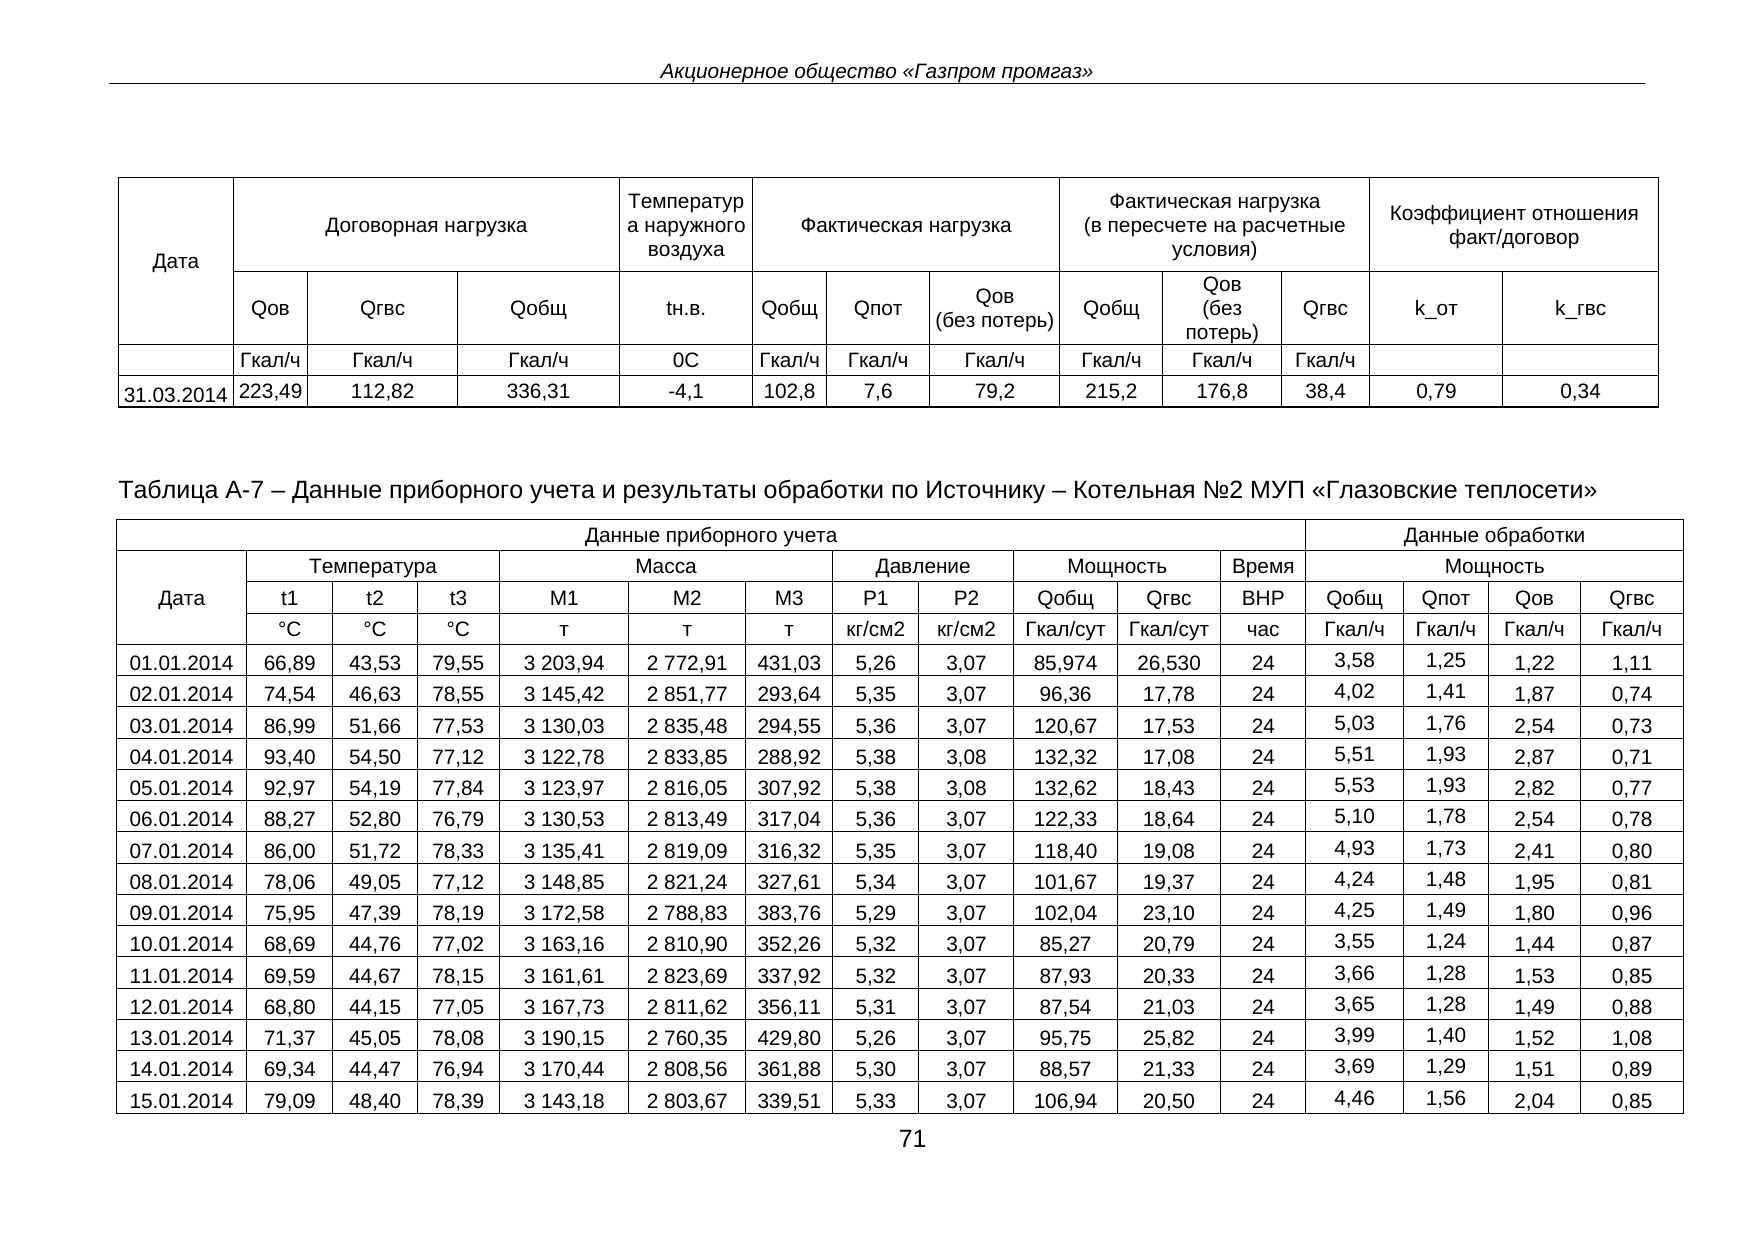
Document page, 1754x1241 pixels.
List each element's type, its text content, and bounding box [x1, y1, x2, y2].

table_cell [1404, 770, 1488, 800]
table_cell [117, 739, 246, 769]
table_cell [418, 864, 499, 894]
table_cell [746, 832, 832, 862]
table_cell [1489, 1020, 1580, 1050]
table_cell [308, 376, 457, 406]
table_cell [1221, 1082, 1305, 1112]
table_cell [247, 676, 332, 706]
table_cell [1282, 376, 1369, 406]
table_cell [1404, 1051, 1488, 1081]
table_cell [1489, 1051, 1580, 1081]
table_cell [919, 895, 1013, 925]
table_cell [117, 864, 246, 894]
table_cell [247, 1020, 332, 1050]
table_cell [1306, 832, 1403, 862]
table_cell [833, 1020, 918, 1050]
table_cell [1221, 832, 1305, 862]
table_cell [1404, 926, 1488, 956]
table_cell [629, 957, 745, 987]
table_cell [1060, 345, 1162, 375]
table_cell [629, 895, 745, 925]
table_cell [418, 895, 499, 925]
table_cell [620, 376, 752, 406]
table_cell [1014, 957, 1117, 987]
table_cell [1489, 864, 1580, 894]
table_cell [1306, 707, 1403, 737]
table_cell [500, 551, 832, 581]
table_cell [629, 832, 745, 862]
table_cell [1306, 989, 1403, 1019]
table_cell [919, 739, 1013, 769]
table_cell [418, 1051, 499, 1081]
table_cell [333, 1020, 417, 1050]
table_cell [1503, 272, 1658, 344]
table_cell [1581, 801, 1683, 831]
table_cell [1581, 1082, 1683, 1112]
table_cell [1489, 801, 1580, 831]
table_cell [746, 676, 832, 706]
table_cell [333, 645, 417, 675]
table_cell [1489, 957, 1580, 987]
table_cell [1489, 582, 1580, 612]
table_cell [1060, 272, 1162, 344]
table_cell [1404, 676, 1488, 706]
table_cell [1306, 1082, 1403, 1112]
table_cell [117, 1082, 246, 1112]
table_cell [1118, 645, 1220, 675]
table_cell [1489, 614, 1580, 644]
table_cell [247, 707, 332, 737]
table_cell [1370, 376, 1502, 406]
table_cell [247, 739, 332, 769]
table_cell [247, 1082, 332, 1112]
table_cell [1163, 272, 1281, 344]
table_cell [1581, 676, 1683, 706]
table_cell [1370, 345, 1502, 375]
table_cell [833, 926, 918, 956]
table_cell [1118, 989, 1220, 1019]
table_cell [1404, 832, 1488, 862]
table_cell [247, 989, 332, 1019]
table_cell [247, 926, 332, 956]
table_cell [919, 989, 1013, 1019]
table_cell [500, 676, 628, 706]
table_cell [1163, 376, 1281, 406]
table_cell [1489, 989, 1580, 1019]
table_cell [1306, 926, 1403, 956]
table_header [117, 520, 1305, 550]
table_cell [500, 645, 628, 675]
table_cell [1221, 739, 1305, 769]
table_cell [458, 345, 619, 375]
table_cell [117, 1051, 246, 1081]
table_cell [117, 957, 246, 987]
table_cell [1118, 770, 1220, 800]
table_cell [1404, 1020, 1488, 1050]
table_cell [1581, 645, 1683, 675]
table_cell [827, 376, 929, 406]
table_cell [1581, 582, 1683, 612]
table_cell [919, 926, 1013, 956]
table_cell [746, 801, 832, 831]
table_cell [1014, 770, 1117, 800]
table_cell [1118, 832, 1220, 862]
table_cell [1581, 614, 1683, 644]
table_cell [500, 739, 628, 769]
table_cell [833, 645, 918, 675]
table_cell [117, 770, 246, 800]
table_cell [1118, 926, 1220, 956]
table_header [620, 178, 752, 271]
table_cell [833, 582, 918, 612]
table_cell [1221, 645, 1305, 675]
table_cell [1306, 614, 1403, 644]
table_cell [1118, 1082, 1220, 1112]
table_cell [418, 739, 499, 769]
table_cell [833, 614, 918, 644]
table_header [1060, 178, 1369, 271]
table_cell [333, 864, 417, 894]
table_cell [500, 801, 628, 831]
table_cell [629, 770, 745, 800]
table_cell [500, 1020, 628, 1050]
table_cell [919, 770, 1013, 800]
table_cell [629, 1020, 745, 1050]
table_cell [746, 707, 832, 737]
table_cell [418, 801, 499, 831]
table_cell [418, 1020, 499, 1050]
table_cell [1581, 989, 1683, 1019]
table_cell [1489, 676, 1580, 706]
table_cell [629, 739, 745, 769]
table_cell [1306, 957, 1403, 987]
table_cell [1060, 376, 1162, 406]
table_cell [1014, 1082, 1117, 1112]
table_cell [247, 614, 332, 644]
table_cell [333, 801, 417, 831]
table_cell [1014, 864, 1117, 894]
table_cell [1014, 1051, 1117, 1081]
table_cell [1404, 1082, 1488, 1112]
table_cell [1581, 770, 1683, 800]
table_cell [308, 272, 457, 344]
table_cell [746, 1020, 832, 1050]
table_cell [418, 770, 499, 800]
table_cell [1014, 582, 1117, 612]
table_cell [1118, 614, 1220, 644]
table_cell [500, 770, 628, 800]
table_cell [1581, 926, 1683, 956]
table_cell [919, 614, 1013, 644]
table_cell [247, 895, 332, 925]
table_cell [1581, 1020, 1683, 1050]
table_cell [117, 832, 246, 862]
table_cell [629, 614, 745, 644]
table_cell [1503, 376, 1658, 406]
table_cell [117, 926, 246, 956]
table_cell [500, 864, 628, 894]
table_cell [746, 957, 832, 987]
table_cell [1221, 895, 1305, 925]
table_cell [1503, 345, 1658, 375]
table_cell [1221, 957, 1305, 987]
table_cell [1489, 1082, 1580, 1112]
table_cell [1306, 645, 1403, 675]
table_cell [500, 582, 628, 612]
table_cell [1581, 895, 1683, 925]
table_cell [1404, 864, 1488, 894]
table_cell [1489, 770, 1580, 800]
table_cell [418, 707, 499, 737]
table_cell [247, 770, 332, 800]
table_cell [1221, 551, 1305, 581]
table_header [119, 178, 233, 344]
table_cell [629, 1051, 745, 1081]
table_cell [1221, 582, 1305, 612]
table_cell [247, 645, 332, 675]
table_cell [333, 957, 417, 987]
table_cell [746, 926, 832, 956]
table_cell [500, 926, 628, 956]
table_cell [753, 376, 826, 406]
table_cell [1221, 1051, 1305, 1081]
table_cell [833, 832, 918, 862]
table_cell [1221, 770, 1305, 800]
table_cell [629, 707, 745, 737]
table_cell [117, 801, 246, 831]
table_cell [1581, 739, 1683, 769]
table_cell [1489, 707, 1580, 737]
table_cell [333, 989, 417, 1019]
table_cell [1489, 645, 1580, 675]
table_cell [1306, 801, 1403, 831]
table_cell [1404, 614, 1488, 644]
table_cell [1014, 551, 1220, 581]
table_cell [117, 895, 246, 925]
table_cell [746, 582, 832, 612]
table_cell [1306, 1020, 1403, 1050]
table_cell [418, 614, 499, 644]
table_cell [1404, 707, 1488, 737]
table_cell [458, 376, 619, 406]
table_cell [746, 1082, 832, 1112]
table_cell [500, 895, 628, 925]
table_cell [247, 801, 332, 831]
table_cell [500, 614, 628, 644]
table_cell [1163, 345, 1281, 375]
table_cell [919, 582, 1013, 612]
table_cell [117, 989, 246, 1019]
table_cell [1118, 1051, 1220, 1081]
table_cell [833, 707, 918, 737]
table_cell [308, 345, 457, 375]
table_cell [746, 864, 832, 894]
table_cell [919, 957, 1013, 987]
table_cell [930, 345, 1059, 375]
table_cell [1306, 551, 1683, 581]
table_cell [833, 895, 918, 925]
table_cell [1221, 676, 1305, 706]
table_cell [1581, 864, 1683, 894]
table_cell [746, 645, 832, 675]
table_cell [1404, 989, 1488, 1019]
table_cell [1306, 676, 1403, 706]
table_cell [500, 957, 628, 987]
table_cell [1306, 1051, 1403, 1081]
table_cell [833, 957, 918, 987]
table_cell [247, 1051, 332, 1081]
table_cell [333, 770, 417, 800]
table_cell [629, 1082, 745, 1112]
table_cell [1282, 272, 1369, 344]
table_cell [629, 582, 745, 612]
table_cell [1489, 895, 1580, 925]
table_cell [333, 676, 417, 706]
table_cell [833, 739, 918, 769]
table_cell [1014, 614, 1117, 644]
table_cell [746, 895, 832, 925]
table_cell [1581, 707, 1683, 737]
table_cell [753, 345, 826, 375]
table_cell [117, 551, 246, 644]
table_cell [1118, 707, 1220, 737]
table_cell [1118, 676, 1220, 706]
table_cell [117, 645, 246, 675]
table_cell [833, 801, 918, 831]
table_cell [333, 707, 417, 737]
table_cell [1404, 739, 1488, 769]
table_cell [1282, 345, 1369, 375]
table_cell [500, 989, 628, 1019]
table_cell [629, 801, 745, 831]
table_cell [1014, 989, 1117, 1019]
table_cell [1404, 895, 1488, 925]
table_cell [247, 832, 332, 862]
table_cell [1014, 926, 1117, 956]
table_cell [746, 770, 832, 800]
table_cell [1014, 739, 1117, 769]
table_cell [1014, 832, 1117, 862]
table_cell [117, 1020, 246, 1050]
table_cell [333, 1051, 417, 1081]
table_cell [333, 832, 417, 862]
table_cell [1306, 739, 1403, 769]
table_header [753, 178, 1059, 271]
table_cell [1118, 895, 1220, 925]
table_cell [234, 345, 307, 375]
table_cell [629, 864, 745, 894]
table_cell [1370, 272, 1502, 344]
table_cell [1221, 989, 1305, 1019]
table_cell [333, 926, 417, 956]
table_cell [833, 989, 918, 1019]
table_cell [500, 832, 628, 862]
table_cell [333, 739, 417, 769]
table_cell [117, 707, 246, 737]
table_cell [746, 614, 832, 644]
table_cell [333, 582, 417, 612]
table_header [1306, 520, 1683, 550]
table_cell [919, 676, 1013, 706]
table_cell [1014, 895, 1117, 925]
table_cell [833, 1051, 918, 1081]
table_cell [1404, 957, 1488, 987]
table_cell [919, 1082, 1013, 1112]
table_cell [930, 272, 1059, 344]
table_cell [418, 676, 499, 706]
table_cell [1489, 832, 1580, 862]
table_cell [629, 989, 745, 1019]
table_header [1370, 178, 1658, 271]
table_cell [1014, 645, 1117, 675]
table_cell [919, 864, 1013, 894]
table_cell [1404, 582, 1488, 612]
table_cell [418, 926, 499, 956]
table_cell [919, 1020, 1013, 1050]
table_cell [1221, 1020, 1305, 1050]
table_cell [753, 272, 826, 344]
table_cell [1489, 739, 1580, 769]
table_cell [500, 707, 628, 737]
text Таблица А-7 – Данные приборного учета и результаты обработки по Источнику – Котельная №2 МУП «Глазовские теплосети» [118, 476, 1636, 504]
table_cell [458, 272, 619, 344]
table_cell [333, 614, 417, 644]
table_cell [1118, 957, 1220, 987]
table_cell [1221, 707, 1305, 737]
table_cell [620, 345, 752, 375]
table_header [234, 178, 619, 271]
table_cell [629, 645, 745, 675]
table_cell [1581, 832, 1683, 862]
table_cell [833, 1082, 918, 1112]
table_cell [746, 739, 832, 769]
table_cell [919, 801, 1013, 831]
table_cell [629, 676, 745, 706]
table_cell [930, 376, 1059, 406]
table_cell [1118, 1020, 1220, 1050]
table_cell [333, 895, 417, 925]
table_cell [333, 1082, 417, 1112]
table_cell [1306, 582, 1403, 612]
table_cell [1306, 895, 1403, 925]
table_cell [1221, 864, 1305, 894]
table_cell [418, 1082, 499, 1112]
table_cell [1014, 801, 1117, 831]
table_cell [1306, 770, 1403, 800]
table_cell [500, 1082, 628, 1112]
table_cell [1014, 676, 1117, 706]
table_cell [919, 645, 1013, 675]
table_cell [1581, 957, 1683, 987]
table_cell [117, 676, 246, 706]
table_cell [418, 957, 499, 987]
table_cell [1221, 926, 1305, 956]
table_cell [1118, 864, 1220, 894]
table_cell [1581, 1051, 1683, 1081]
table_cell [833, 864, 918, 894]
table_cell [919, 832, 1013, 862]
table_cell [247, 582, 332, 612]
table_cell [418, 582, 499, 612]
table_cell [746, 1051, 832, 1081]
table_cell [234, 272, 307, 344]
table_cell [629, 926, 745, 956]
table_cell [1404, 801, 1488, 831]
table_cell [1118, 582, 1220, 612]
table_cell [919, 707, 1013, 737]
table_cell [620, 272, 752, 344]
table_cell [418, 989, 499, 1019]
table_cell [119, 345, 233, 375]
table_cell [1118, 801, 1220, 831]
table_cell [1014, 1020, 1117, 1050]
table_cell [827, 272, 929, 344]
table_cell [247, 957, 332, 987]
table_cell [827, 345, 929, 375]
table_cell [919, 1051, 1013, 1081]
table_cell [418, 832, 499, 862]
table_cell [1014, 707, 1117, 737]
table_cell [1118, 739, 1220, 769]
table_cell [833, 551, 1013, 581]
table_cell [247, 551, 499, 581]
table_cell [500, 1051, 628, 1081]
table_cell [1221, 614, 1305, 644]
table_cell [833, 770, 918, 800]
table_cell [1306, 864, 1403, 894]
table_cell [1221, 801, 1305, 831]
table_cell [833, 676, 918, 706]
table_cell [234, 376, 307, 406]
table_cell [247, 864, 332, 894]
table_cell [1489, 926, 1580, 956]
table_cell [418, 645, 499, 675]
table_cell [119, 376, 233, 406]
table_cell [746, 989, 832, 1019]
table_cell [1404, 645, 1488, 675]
